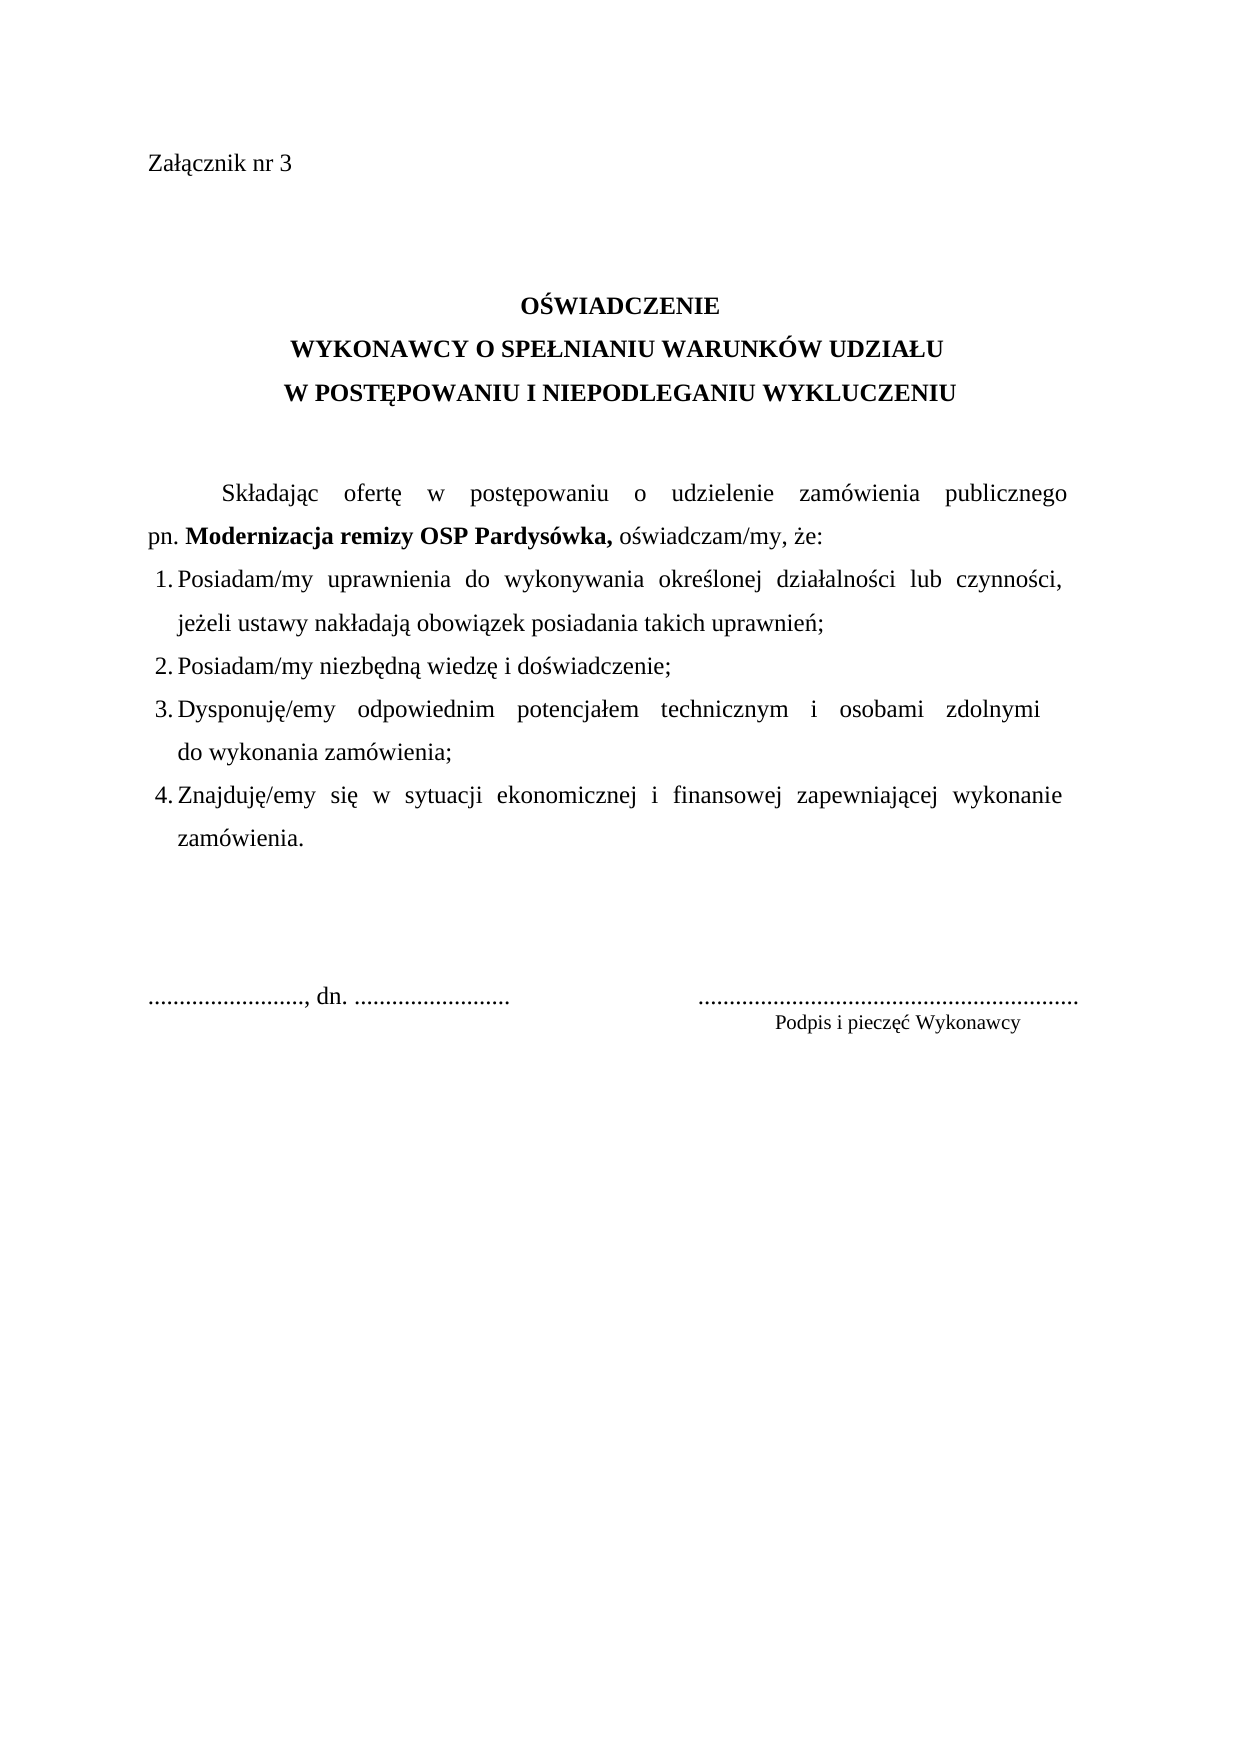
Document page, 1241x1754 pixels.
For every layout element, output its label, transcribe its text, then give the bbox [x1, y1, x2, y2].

text Podpis i pieczęć Wykonawcy [710, 1010, 1085, 1034]
text Załącznik nr 3 [148, 148, 1093, 176]
text WYKONAWCY O SPEŁNIANIU WARUNKÓW UDZIAŁU W POSTĘPOWANIU I NIEPODLEGANIU WYKLUCZENIU [148, 334, 1093, 406]
text OŚWIADCZENIE [148, 291, 1093, 320]
list Posiadam/my niezbędną wiedzę i doświadczenie; [154, 651, 1063, 679]
text ........................., dn. ......................... ............................................................. [148, 981, 1196, 1010]
text Składając ofertę w postępowaniu o udzielenie zamówienia publicznego pn. Modernizacja remizy OSP Pardysówka, oświadczam/my, że: [148, 478, 1093, 550]
list Dysponuję/emy odpowiednim potencjałem technicznym i osobami zdolnymi do wykonania zamówienia; [154, 694, 1063, 766]
list Znajduję/emy się w sytuacji ekonomicznej i finansowej zapewniającej wykonanie zamówienia. [154, 780, 1063, 852]
list Posiadam/my uprawnienia do wykonywania określonej działalności lub czynności, jeżeli ustawy nakładają obowiązek posiadania takich uprawnień; [154, 564, 1063, 636]
